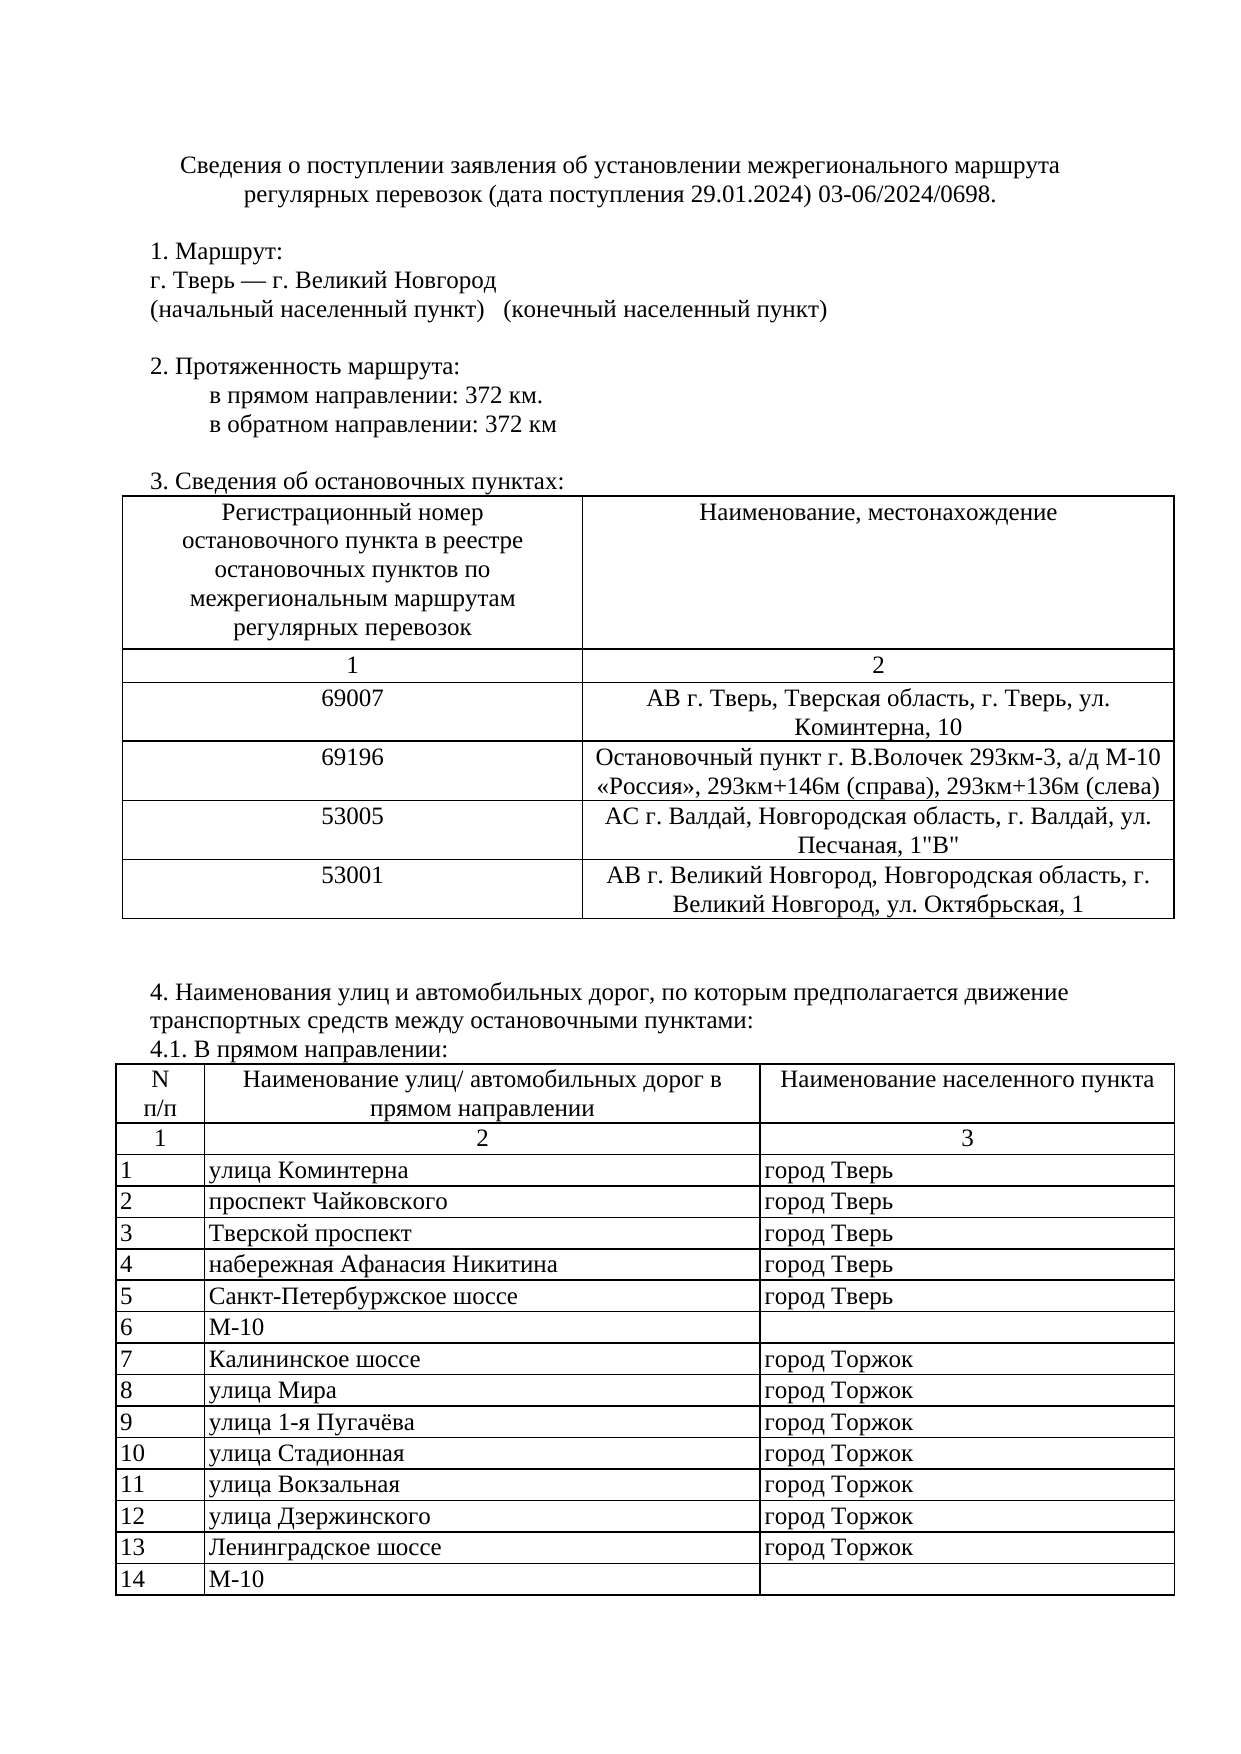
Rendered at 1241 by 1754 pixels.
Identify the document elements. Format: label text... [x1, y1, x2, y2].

table_cell 2 [205, 1124, 759, 1153]
table_cell 4 [117, 1250, 204, 1279]
table_cell город Торжок [761, 1407, 1174, 1437]
table_cell М-10 [205, 1312, 759, 1342]
table_cell город Тверь [761, 1187, 1174, 1216]
text 3. Сведения об остановочных пунктах: [150, 466, 1090, 495]
table_cell 13 [117, 1533, 204, 1562]
table_cell 53001 [123, 860, 582, 918]
table_cell 1 [117, 1155, 204, 1185]
table_cell 1 [117, 1124, 204, 1153]
text 1. Маршрут: [150, 236, 1090, 265]
table_header N п/п [117, 1065, 204, 1122]
table_cell город Торжок [761, 1344, 1174, 1374]
table_cell 14 [117, 1564, 204, 1594]
table_cell улица Стадионная [205, 1438, 759, 1468]
table_cell 12 [117, 1501, 204, 1531]
table_header Наименование улиц/ автомобильных дорог в прямом направлении [205, 1065, 759, 1122]
table_cell Остановочный пункт г. В.Волочек 293км-3, а/д М-10 «Россия», 293км+146м (справа), 293км+136м (слева) [583, 742, 1173, 799]
table_cell 2 [583, 650, 1173, 681]
text в прямом направлении: 372 км. [150, 380, 1090, 409]
table_cell улица 1-я Пугачёва [205, 1407, 759, 1437]
text (начальный населенный пункт) (конечный населенный пункт) [150, 294, 1090, 322]
table_cell 9 [117, 1407, 204, 1437]
table_cell АВ г. Великий Новгород, Новгородская область, г. Великий Новгород, ул. Октябрьская, 1 [583, 860, 1173, 918]
table_cell Калининское шоссе [205, 1344, 759, 1374]
table_cell [761, 1312, 1174, 1342]
table_header Регистрационный номер остановочного пункта в реестре остановочных пунктов по межрегиональным маршрутам регулярных перевозок [123, 497, 582, 648]
table_cell улица Вокзальная [205, 1470, 759, 1499]
table_cell 8 [117, 1375, 204, 1405]
table_cell [761, 1564, 1174, 1594]
table_cell Ленинградское шоссе [205, 1533, 759, 1562]
table_cell улица Мира [205, 1375, 759, 1405]
table_cell 6 [117, 1312, 204, 1342]
table_cell Санкт-Петербуржское шоссе [205, 1281, 759, 1311]
text 4.1. В прямом направлении: [150, 1034, 1090, 1063]
table_cell 3 [117, 1218, 204, 1248]
table_cell Тверской проспект [205, 1218, 759, 1248]
table_cell набережная Афанасия Никитина [205, 1250, 759, 1279]
text г. Тверь — г. Великий Новгород [150, 265, 1090, 294]
table_cell город Тверь [761, 1250, 1174, 1279]
table_cell 2 [117, 1187, 204, 1216]
table_cell город Тверь [761, 1218, 1174, 1248]
table_cell АС г. Валдай, Новгородская область, г. Валдай, ул. Песчаная, 1"В" [583, 801, 1173, 858]
table_cell 69196 [123, 742, 582, 799]
text 4. Наименования улиц и автомобильных дорог, по которым предполагается движение транспортных средств между остановочными пунктами: [150, 977, 1090, 1034]
table_cell город Торжок [761, 1470, 1174, 1499]
table_cell улица Коминтерна [205, 1155, 759, 1185]
table_cell АВ г. Тверь, Тверская область, г. Тверь, ул. Коминтерна, 10 [583, 683, 1173, 740]
table_header Наименование, местонахождение [583, 497, 1173, 648]
table_cell 10 [117, 1438, 204, 1468]
table_cell город Торжок [761, 1375, 1174, 1405]
table_cell 11 [117, 1470, 204, 1499]
table_cell 3 [761, 1124, 1174, 1153]
table_cell город Торжок [761, 1438, 1174, 1468]
table_cell город Тверь [761, 1155, 1174, 1185]
table_cell 53005 [123, 801, 582, 858]
table_cell 69007 [123, 683, 582, 740]
table_cell город Тверь [761, 1281, 1174, 1311]
table_header Наименование населенного пункта [761, 1065, 1174, 1122]
table_cell 1 [123, 650, 582, 681]
table_cell улица Дзержинского [205, 1501, 759, 1531]
table_cell 7 [117, 1344, 204, 1374]
text 2. Протяженность маршрута: [150, 351, 1090, 380]
text Сведения о поступлении заявления об установлении межрегионального маршрута регулярных перевозок (дата поступления 29.01.2024) 03-06/2024/0698. [150, 150, 1090, 207]
table_cell 5 [117, 1281, 204, 1311]
text в обратном направлении: 372 км [150, 409, 1090, 437]
table_cell проспект Чайковского [205, 1187, 759, 1216]
table_cell город Торжок [761, 1533, 1174, 1562]
table_cell М-10 [205, 1564, 759, 1594]
table_cell город Торжок [761, 1501, 1174, 1531]
